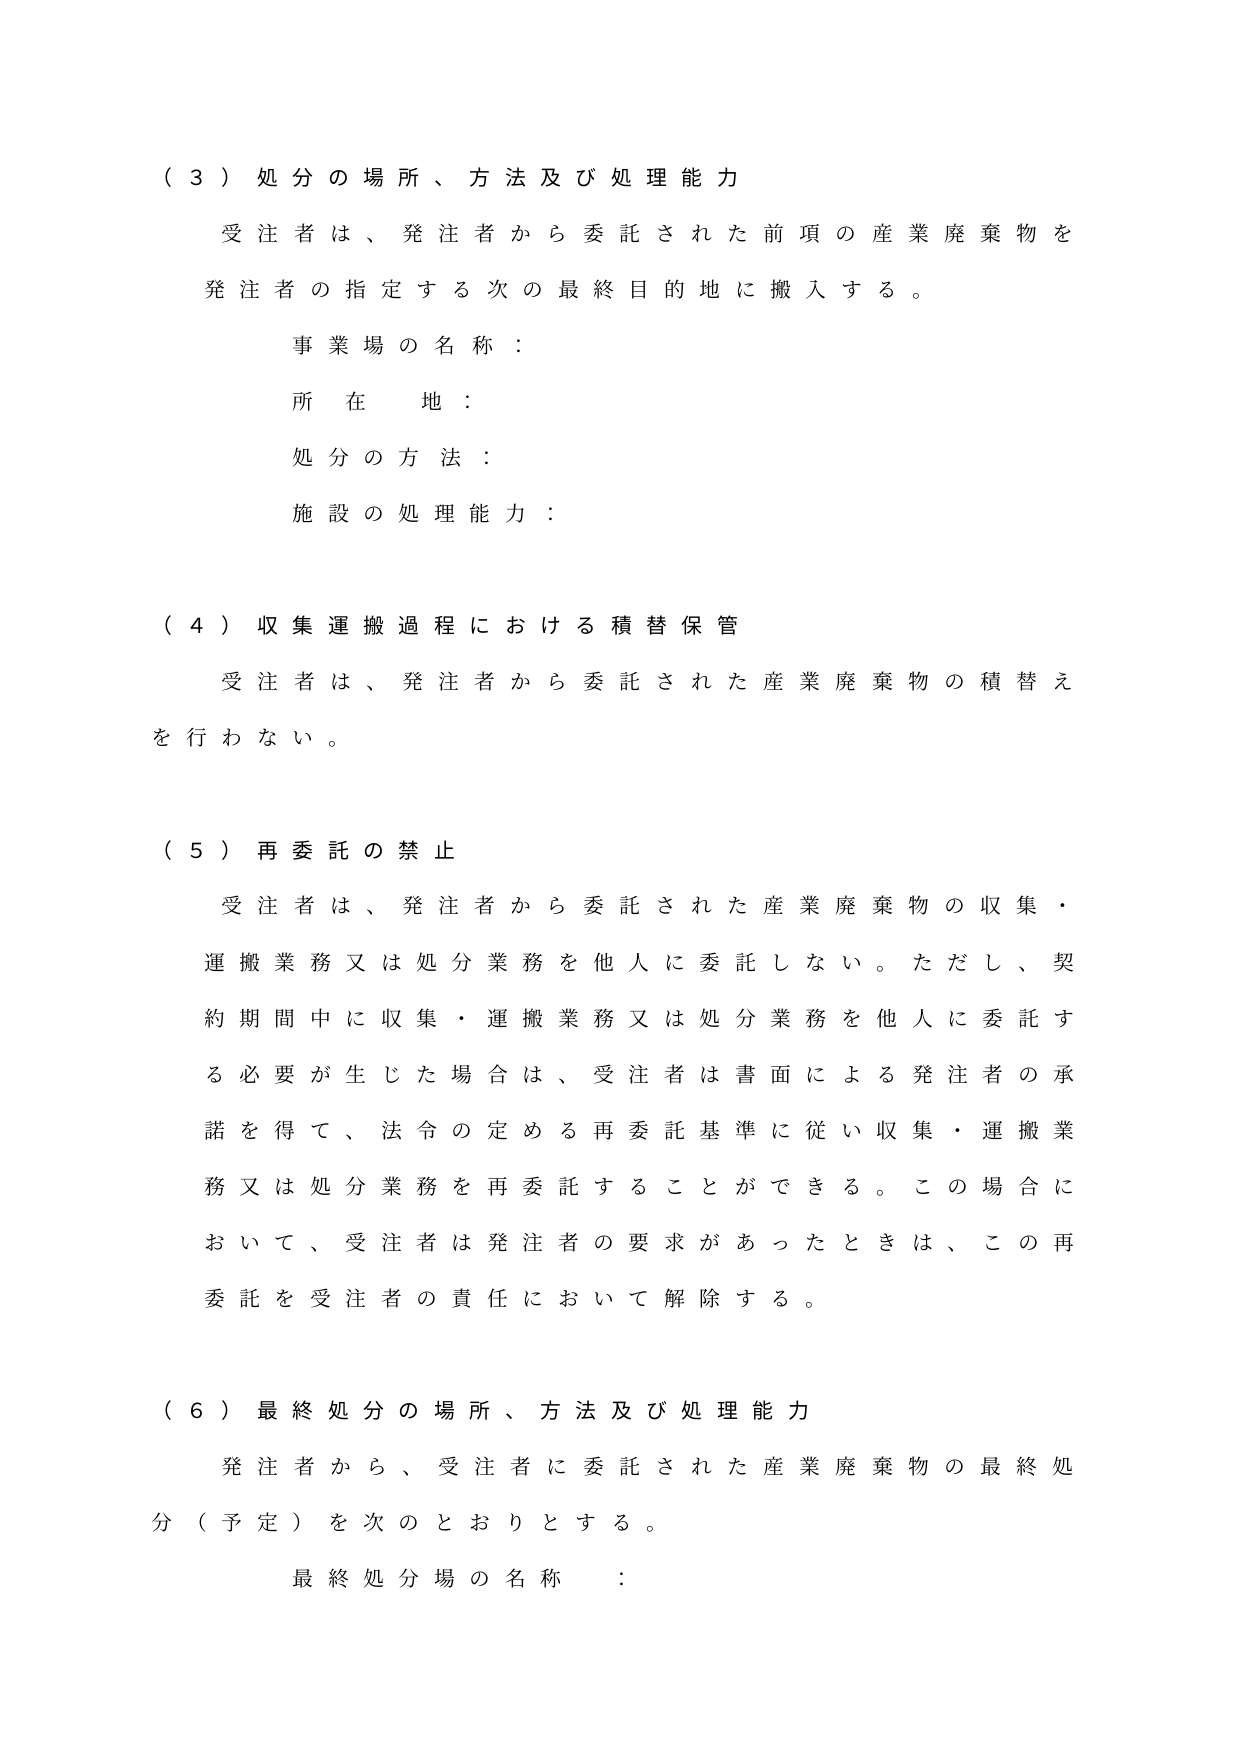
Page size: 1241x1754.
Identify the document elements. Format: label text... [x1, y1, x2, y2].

text （４）収集運搬過程における積替保管 [151, 597, 1089, 653]
text 受注者は、発注者から委託された産業廃棄物の収集・運搬業務又は処分業務を他人に委託しない。ただし、契約期間中に収集・運搬業務又は処分業務を他人に委託する必要が生じた場合は、受注者は書面による発注者の承諾を得て、法令の定める再委託基準に従い収集・運搬業務又は処分業務を再委託することができる。この場合において、受注者は発注者の要求があったときは、この再委託を受注者の責任において解除する。 [186, 877, 1089, 1325]
text 受注者は、発注者から委託された前項の産業廃棄物を発注者の指定する次の最終目的地に搬入する。 [186, 204, 1089, 317]
text 施設の処理能力： [151, 485, 1089, 541]
text 受注者は、発注者から委託された産業廃棄物の積替えを行わない。 [151, 653, 1089, 765]
text 所在地： [151, 373, 1089, 429]
text 事業場の名称： [151, 317, 1089, 373]
text 発注者から、受注者に委託された産業廃棄物の最終処分（予定）を次のとおりとする。 [151, 1437, 1089, 1549]
text （５）再委託の禁止 [151, 821, 1089, 877]
text 最終処分場の名称 ： [151, 1549, 1089, 1606]
text （６）最終処分の場所、方法及び処理能力 [151, 1381, 1089, 1437]
text 処分の方法： [151, 429, 1089, 485]
text （３）処分の場所、方法及び処理能力 [151, 148, 1089, 204]
